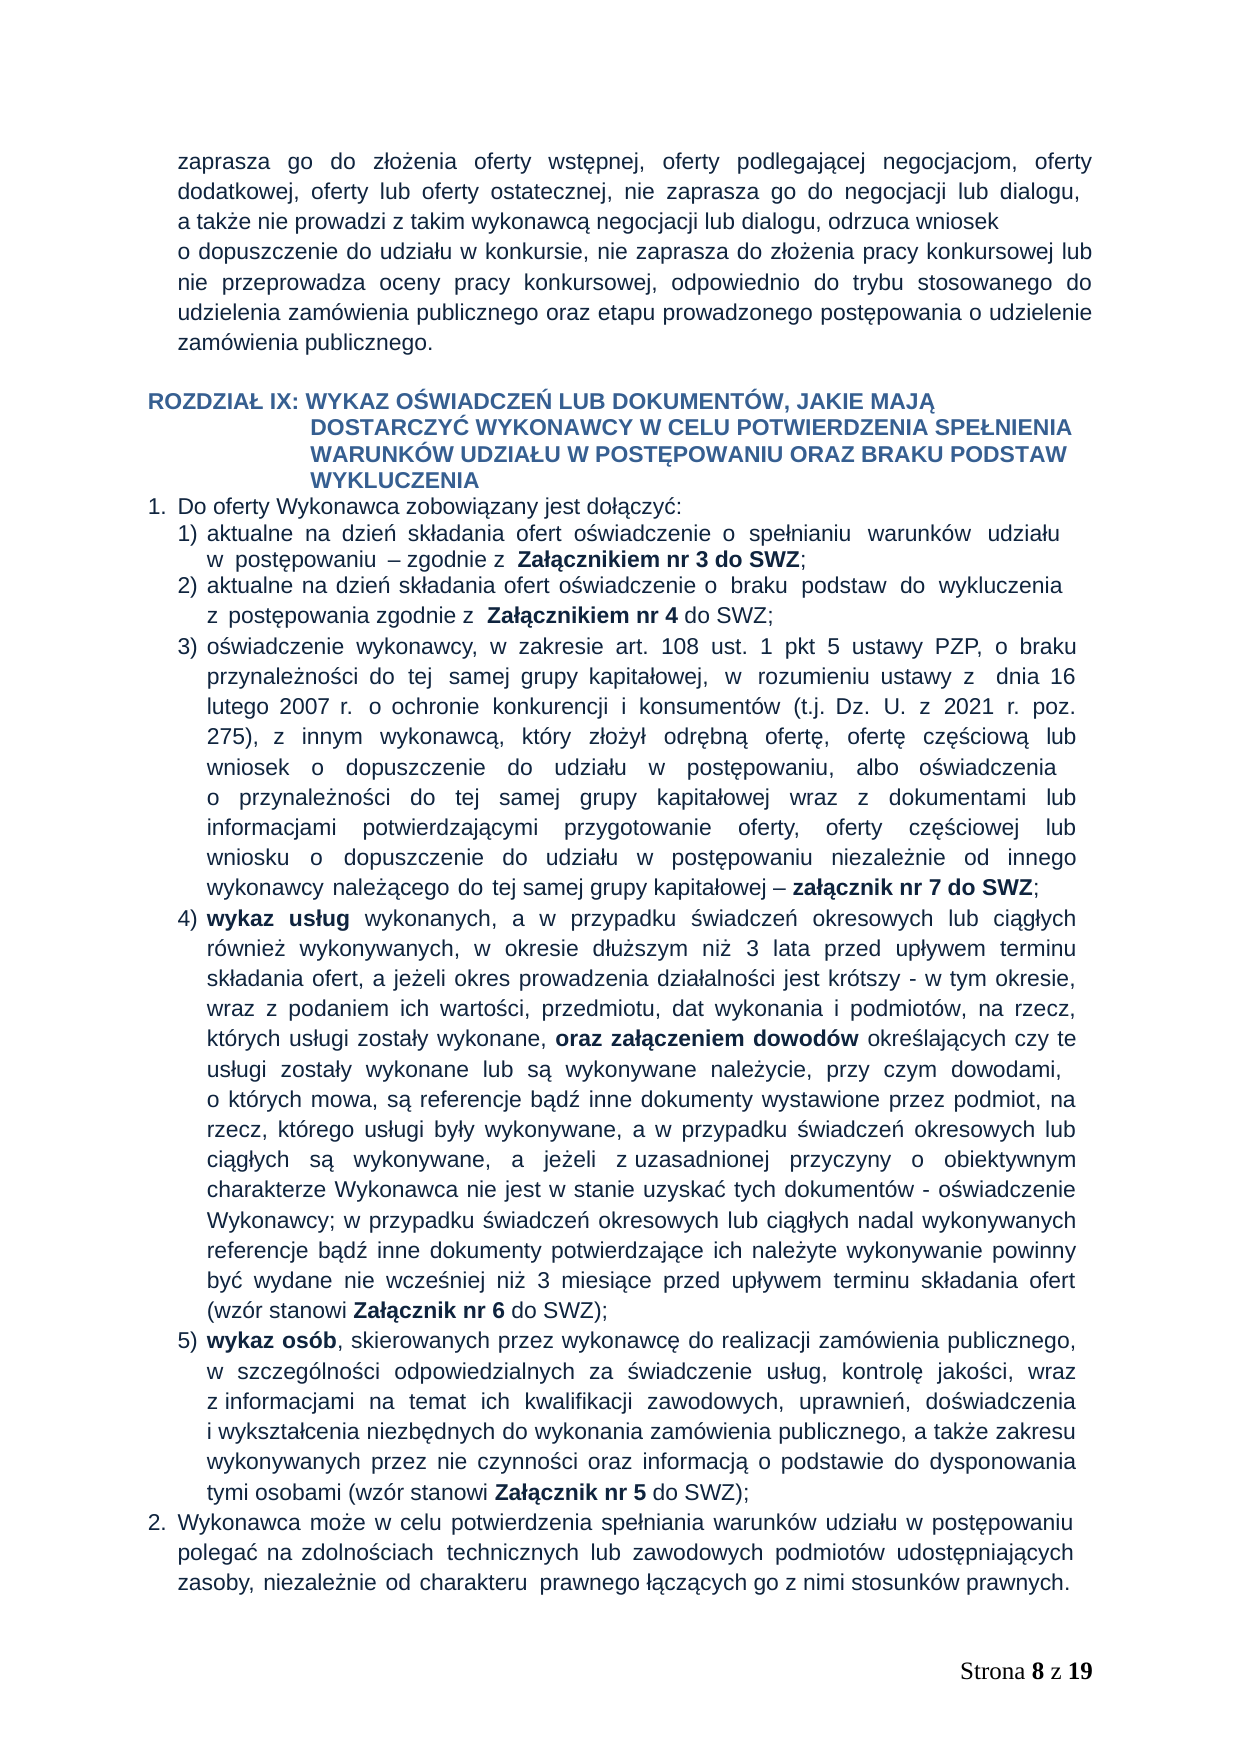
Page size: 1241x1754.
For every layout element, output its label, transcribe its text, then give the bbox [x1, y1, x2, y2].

list aktualne na dzień składania ofert oświadczenie o spełnianiu warunków udziału w postępowaniu – zgodnie z Załącznikiem nr 3 do SWZ; [177, 519, 1077, 572]
list Wykonawca może w celu potwierdzenia spełniania warunków udziału w postępowaniu polegać na zdolnościach technicznych lub zawodowych podmiotów udostępniających zasoby, niezależnie od charakteru prawnego łączących go z nimi stosunków prawnych. [148, 1509, 1073, 1596]
list wykaz osób, skierowanych przez wykonawcę do realizacji zamówienia publicznego, w szczególności odpowiedzialnych za świadczenie usług, kontrolę jakości, wraz z informacjami na temat ich kwalifikacji zawodowych, uprawnień, doświadczenia i wykształcenia niezbędnych do wykonania zamówienia publicznego, a także zakresu wykonywanych przez nie czynności oraz informacją o podstawie do dysponowania tymi osobami (wzór stanowi Załącznik nr 5 do SWZ); [177, 1327, 1077, 1505]
list oświadczenie wykonawcy, w zakresie art. 108 ust. 1 pkt 5 ustawy PZP, o braku przynależności do tej samej grupy kapitałowej, w rozumieniu ustawy z dnia 16 lutego 2007 r. o ochronie konkurencji i konsumentów (t.j. Dz. U. z 2021 r. poz. 275), z innym wykonawcą, który złożył odrębną ofertę, ofertę częściową lub wniosek o dopuszczenie do udziału w postępowaniu, albo oświadczenia o przynależności do tej samej grupy kapitałowej wraz z dokumentami lub informacjami potwierdzającymi przygotowanie oferty, oferty częściowej lub wniosku o dopuszczenie do udziału w postępowaniu niezależnie od innego wykonawcy należącego do tej samej grupy kapitałowej – załącznik nr 7 do SWZ; [177, 633, 1077, 901]
list o dopuszczenie do udziału w konkursie, nie zaprasza do złożenia pracy konkursowej lub nie przeprowadza oceny pracy konkursowej, odpowiednio do trybu stosowanego do udzielenia zamówienia publicznego oraz etapu prowadzonego postępowania o udzielenie zamówienia publicznego. [177, 238, 1093, 355]
list Do oferty Wykonawca zobowiązany jest dołączyć: [148, 493, 1077, 519]
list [148, 148, 1093, 234]
list wykaz usług wykonanych, a w przypadku świadczeń okresowych lub ciągłych również wykonywanych, w okresie dłuższym niż 3 lata przed upływem terminu składania ofert, a jeżeli okres prowadzenia działalności jest krótszy - w tym okresie, wraz z podaniem ich wartości, przedmiotu, dat wykonania i podmiotów, na rzecz, których usługi zostały wykonane, oraz załączeniem dowodów określających czy te usługi zostały wykonane lub są wykonywane należycie, przy czym dowodami, o których mowa, są referencje bądź inne dokumenty wystawione przez podmiot, na rzecz, którego usługi były wykonywane, a w przypadku świadczeń okresowych lub ciągłych są wykonywane, a jeżeli z uzasadnionej przyczyny o obiektywnym charakterze Wykonawca nie jest w stanie uzyskać tych dokumentów - oświadczenie Wykonawcy; w przypadku świadczeń okresowych lub ciągłych nadal wykonywanych referencje bądź inne dokumenty potwierdzające ich należyte wykonywanie powinny być wydane nie wcześniej niż 3 miesiące przed upływem terminu składania ofert (wzór stanowi Załącznik nr 6 do SWZ); [177, 904, 1077, 1324]
list aktualne na dzień składania ofert oświadczenie o braku podstaw do wykluczenia z postępowania zgodnie z Załącznikiem nr 4 do SWZ; [177, 572, 1077, 629]
text ROZDZIAŁ IX: WYKAZ OŚWIADCZEŃ LUB DOKUMENTÓW, JAKIE MAJĄ DOSTARCZYĆ WYKONAWCY W CELU POTWIERDZENIA SPEŁNIENIA WARUNKÓW UDZIAŁU W POSTĘPOWANIU ORAZ BRAKU PODSTAW WYKLUCZENIA [148, 388, 1093, 493]
